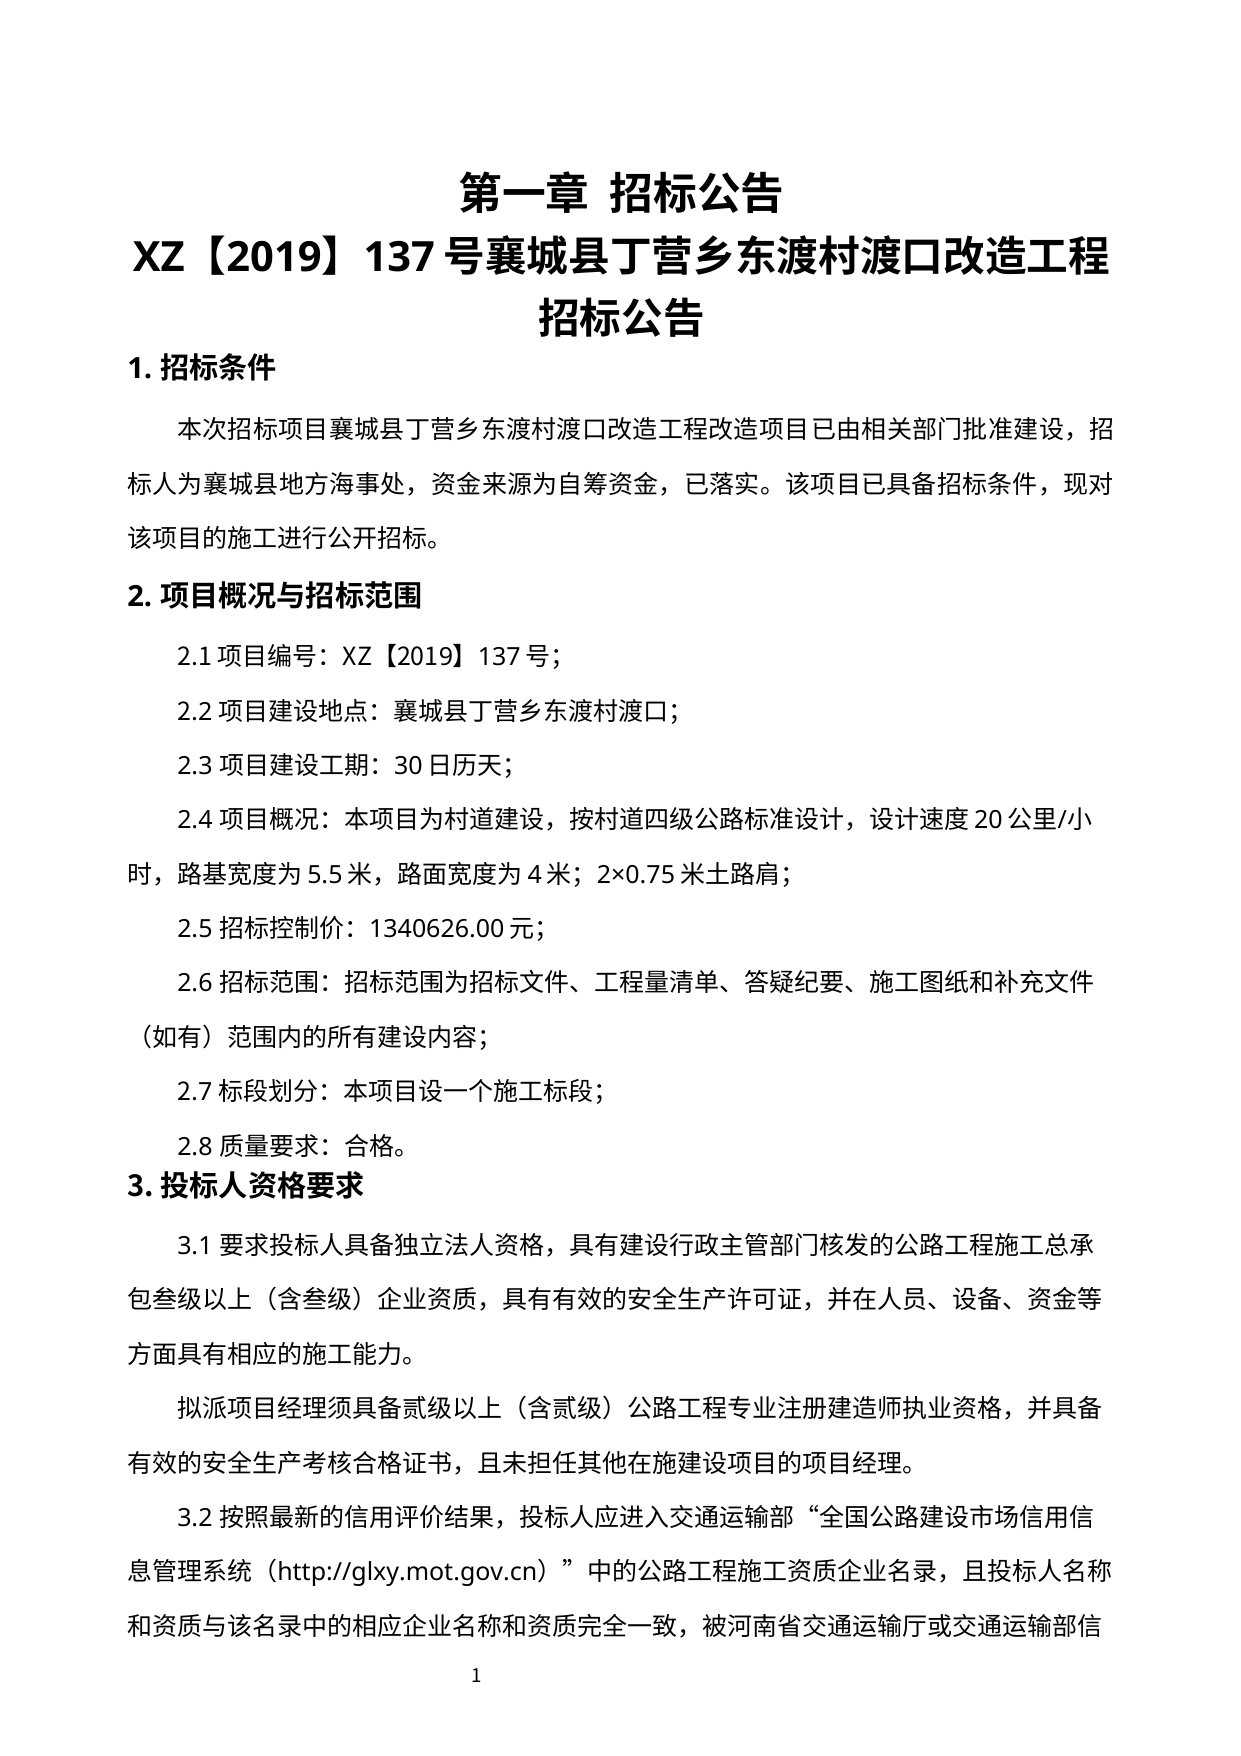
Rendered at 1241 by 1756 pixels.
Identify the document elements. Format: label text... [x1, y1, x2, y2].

text 2.4 项目概况：本项目为村道建设，按村道四级公路标准设计，设计速度20公里/小时，路基宽度为5.5米，路面宽度为4米；2×0.75米土路肩； [127, 800, 1115, 890]
text 2.7 标段划分：本项目设一个施工标段； [127, 1072, 1115, 1108]
text 本次招标项目襄城县丁营乡东渡村渡口改造工程改造项目已由相关部门批准建设，招标人为襄城县地方海事处，资金来源为自筹资金，已落实。该项目已具备招标条件，现对该项目的施工进行公开招标。 [127, 410, 1115, 555]
text 3.1 要求投标人具备独立法人资格，具有建设行政主管部门核发的公路工程施工总承包叁级以上（含叁级）企业资质，具有有效的安全生产许可证，并在人员、设备、资金等方面具有相应的施工能力。 [127, 1226, 1115, 1371]
text 2.6 招标范围：招标范围为招标文件、工程量清单、答疑纪要、施工图纸和补充文件（如有）范围内的所有建设内容； [127, 963, 1115, 1053]
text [127, 1497, 1115, 1642]
text 2.3 项目建设工期：30日历天； [127, 745, 1115, 782]
text 拟派项目经理须具备贰级以上（含贰级）公路工程专业注册建造师执业资格，并具备有效的安全生产考核合格证书，且未担任其他在施建设项目的项目经理。 [127, 1389, 1115, 1479]
text 招标公告 [127, 285, 1115, 345]
text 2.8 质量要求：合格。 [127, 1126, 1115, 1162]
text 2. 项目概况与招标范围 [127, 573, 1115, 615]
text 1. 招标条件 [127, 345, 1115, 387]
text 第一章 招标公告 [127, 158, 1115, 222]
text 2.1 项目编号：XZ【2019】137号； [127, 637, 1115, 673]
text 2.2 项目建设地点：襄城县丁营乡东渡村渡口； [127, 691, 1115, 727]
text 3. 投标人资格要求 [127, 1162, 1115, 1204]
text 2.5 招标控制价：1340626.00元； [127, 908, 1115, 945]
text XZ【2019】137号襄城县丁营乡东渡村渡口改造工程 [127, 223, 1115, 283]
